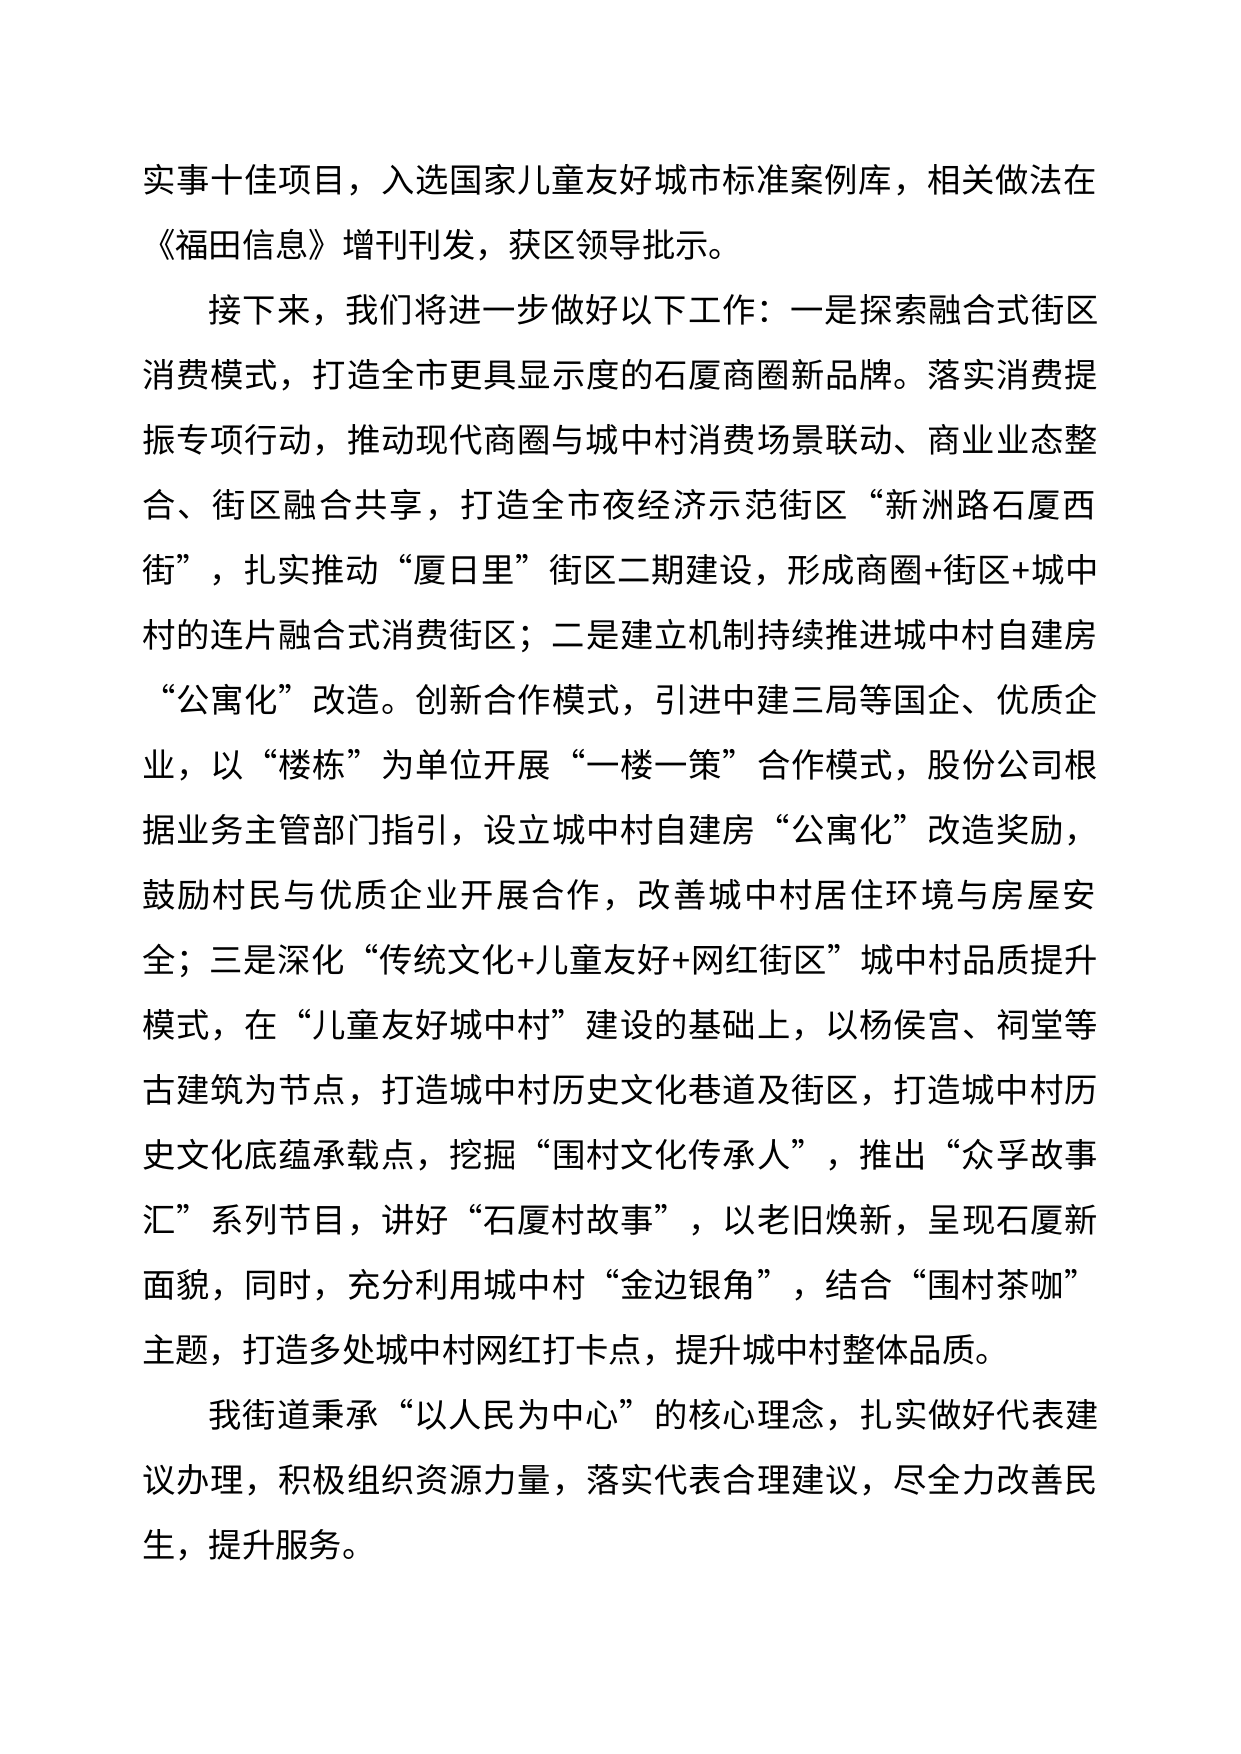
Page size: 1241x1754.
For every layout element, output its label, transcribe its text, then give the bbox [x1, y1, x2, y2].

text 接下来，我们将进一步做好以下工作：一是探索融合式街区消费模式，打造全市更具显示度的石厦商圈新品牌。落实消费提振专项行动，推动现代商圈与城中村消费场景联动、商业业态整合、街区融合共享，打造全市夜经济示范街区“新洲路石厦西街”，扎实推动“厦日里”街区二期建设，形成商圈+街区+城中村的连片融合式消费街区；二是建立机制持续推进城中村自建房“公寓化”改造。创新合作模式，引进中建三局等国企、优质企业，以“楼栋”为单位开展“一楼一策”合作模式，股份公司根据业务主管部门指引，设立城中村自建房“公寓化”改造奖励，鼓励村民与优质企业开展合作，改善城中村居住环境与房屋安全；三是深化“传统文化+儿童友好+网红街区”城中村品质提升模式，在“儿童友好城中村”建设的基础上，以杨侯宫、祠堂等古建筑为节点，打造城中村历史文化巷道及街区，打造城中村历史文化底蕴承载点，挖掘“围村文化传承人”，推出“众孚故事汇”系列节目，讲好“石厦村故事”，以老旧焕新，呈现石厦新面貌，同时，充分利用城中村“金边银角”，结合“围村茶咖”主题，打造多处城中村网红打卡点，提升城中村整体品质。 [142, 276, 1098, 1381]
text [142, 146, 1098, 276]
text 我街道秉承“以人民为中心”的核心理念，扎实做好代表建议办理，积极组织资源力量，落实代表合理建议，尽全力改善民生，提升服务。 [142, 1381, 1098, 1576]
